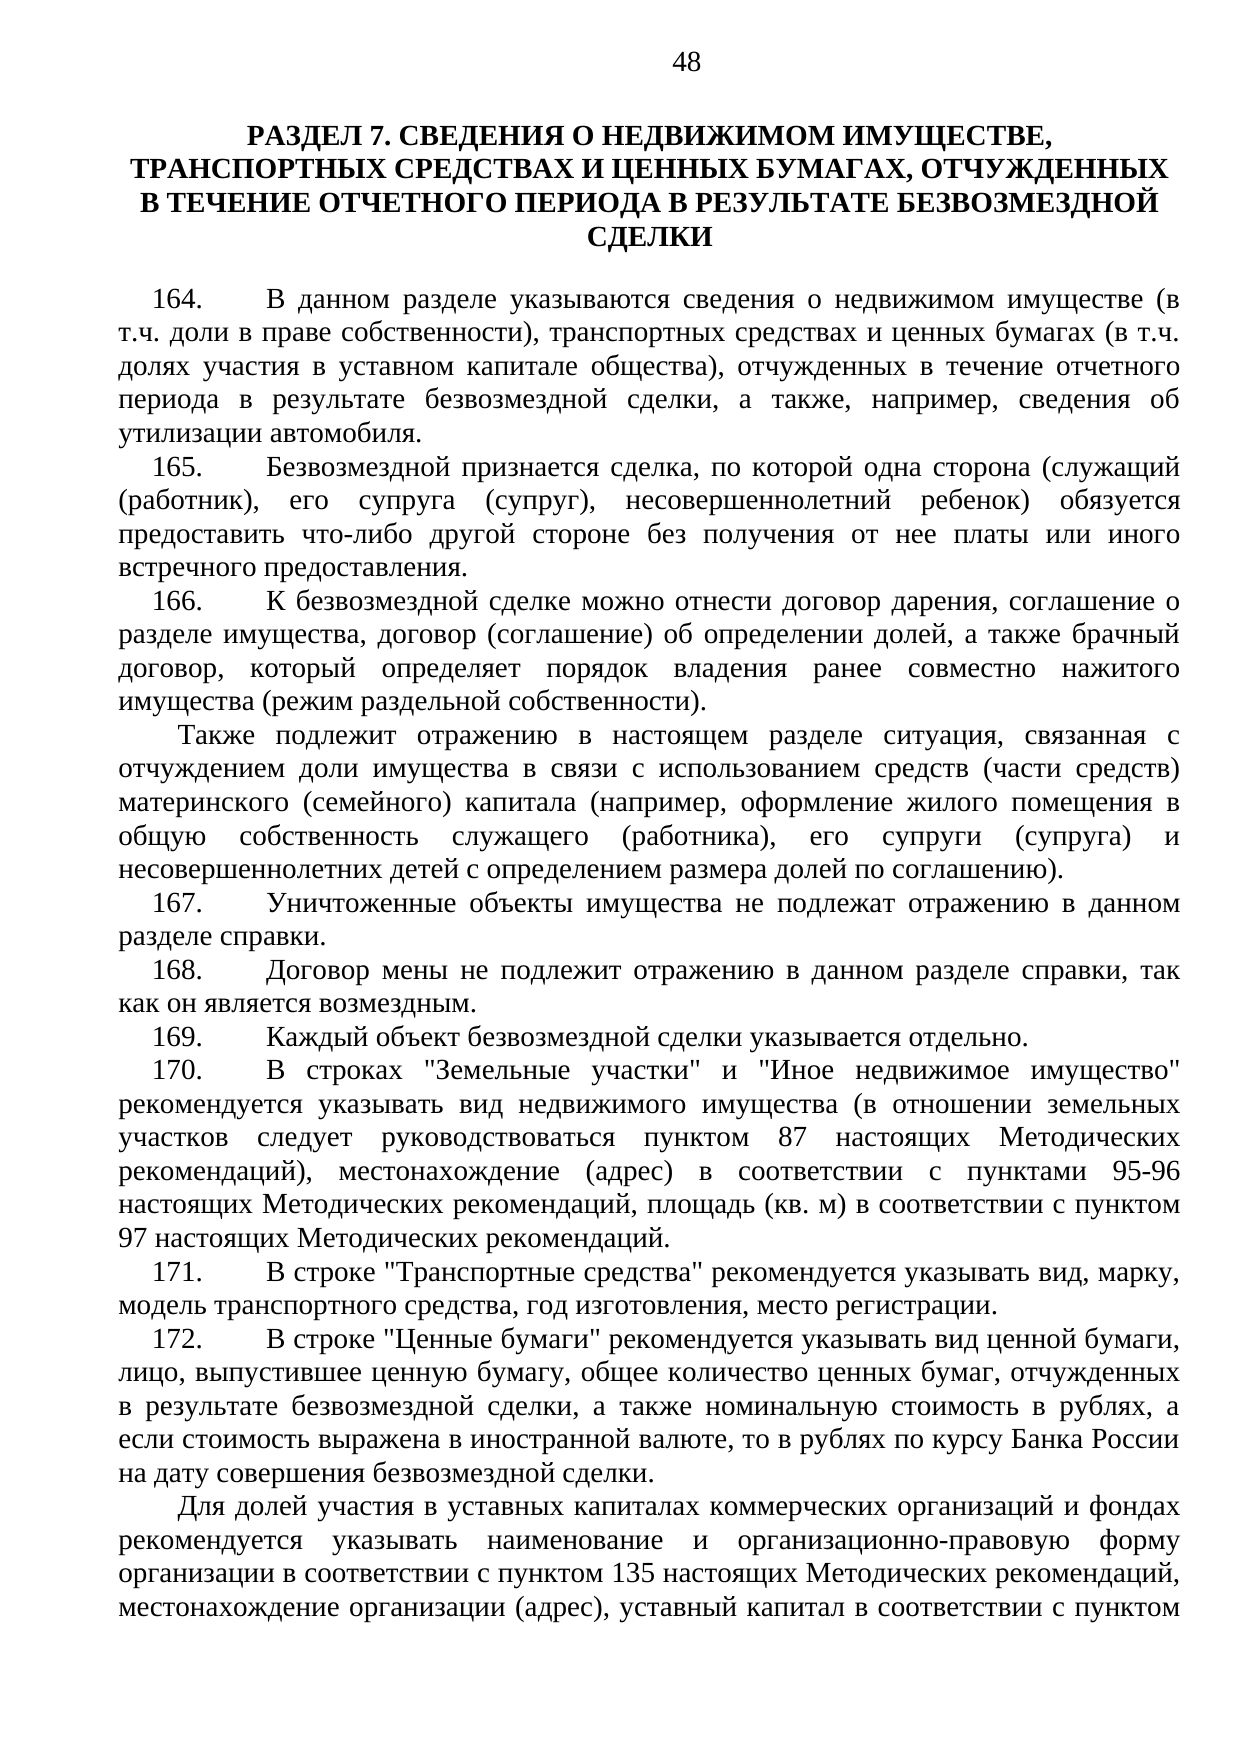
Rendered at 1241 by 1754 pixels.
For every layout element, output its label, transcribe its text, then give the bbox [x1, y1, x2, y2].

list Договор мены не подлежит отражению в данном разделе справки, так как он является возмездным. [118, 952, 1181, 1019]
text РАЗДЕЛ 7. СВЕДЕНИЯ О НЕДВИЖИМОМ ИМУЩЕСТВЕ, ТРАНСПОРТНЫХ СРЕДСТВАХ И ЦЕННЫХ БУМАГАХ, ОТЧУЖДЕННЫХ В ТЕЧЕНИЕ ОТЧЕТНОГО ПЕРИОДА В РЕЗУЛЬТАТЕ БЕЗВОЗМЕЗДНОЙ СДЕЛКИ [118, 118, 1181, 252]
list К безвозмездной сделке можно отнести договор дарения, соглашение о разделе имущества, договор (соглашение) об определении долей, а также брачный договор, который определяет порядок владения ранее совместно нажитого имущества (режим раздельной собственности). [118, 583, 1181, 717]
list В строке "Транспортные средства" рекомендуется указывать вид, марку, модель транспортного средства, год изготовления, место регистрации. [118, 1254, 1181, 1321]
list В строках "Земельные участки" и "Иное недвижимое имущество" рекомендуется указывать вид недвижимого имущества (в отношении земельных участков следует руководствоваться пунктом 87 настоящих Методических рекомендаций), местонахождение (адрес) в соответствии с пунктами 95-96 настоящих Методических рекомендаций, площадь (кв. м) в соответствии с пунктом 97 настоящих Методических рекомендаций. [118, 1052, 1181, 1254]
list В строке "Ценные бумаги" рекомендуется указывать вид ценной бумаги, лицо, выпустившее ценную бумагу, общее количество ценных бумаг, отчужденных в результате безвозмездной сделки, а также номинальную стоимость в рублях, а если стоимость выражена в иностранной валюте, то в рублях по курсу Банка России на дату совершения безвозмездной сделки. [118, 1321, 1181, 1488]
list В данном разделе указываются сведения о недвижимом имуществе (в т.ч. доли в праве собственности), транспортных средствах и ценных бумагах (в т.ч. долях участия в уставном капитале общества), отчужденных в течение отчетного периода в результате безвозмездной сделки, а также, например, сведения об утилизации автомобиля. [118, 281, 1181, 449]
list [118, 1488, 1181, 1623]
list Каждый объект безвозмездной сделки указывается отдельно. [118, 1019, 1181, 1052]
list Уничтоженные объекты имущества не подлежат отражению в данном разделе справки. [118, 885, 1181, 952]
list Безвозмездной признается сделка, по которой одна сторона (служащий (работник), его супруга (супруг), несовершеннолетний ребенок) обязуется предоставить что-либо другой стороне без получения от нее платы или иного встречного предоставления. [118, 449, 1181, 583]
list Также подлежит отражению в настоящем разделе ситуация, связанная с отчуждением доли имущества в связи с использованием средств (части средств) материнского (семейного) капитала (например, оформление жилого помещения в общую собственность служащего (работника), его супруги (супруга) и несовершеннолетних детей с определением размера долей по соглашению). [118, 717, 1181, 885]
